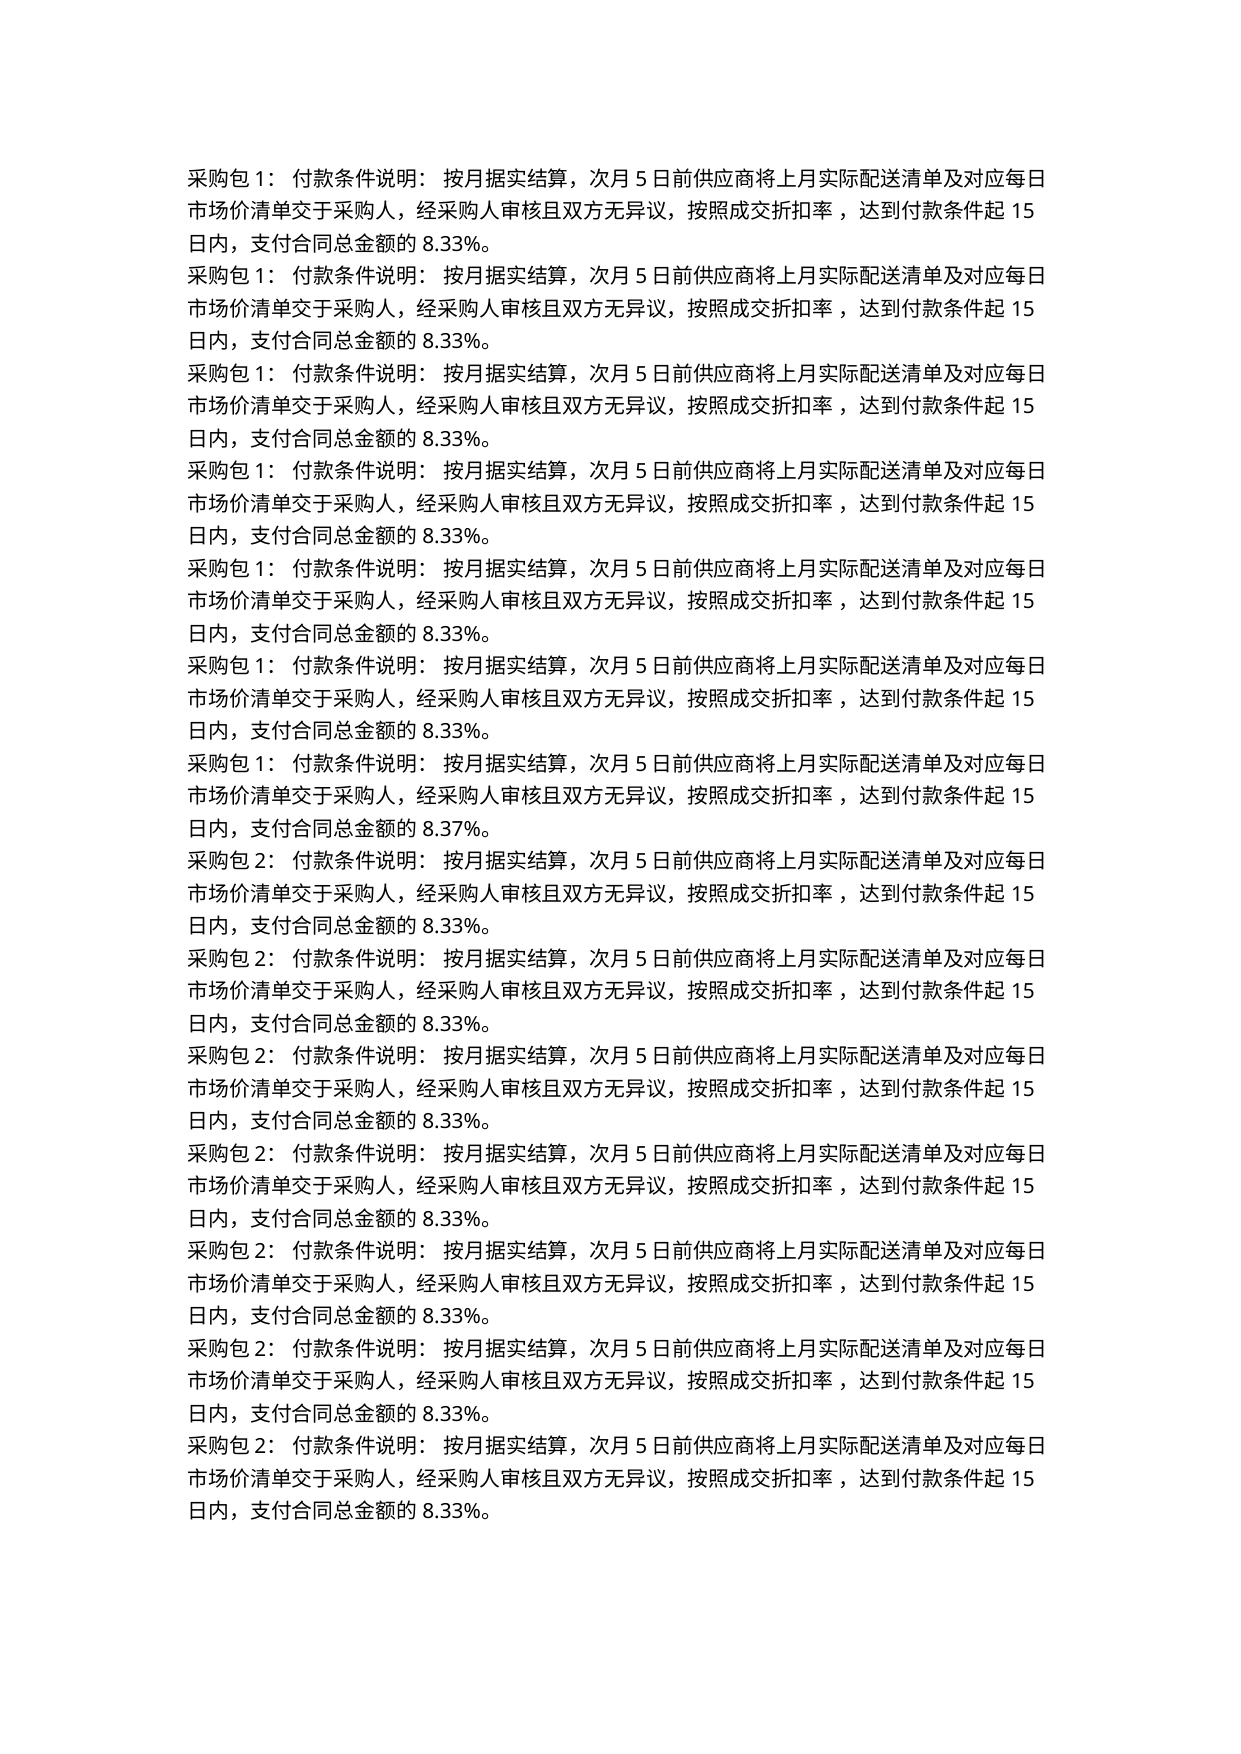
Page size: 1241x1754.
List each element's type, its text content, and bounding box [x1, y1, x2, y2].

text 采购包2： 付款条件说明： 按月据实结算，次月5日前供应商将上月实际配送清单及对应每日市场价清单交于采购人，经采购人审核且双方无异议，按照成交折扣率 ，达到付款条件起 15 日内，支付合同总金额的 8.33%。 [187, 942, 1053, 1039]
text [187, 1332, 1053, 1429]
text 采购包2： 付款条件说明： 按月据实结算，次月5日前供应商将上月实际配送清单及对应每日市场价清单交于采购人，经采购人审核且双方无异议，按照成交折扣率 ，达到付款条件起 15 日内，支付合同总金额的 8.33%。 [187, 844, 1053, 942]
text 采购包1： 付款条件说明： 按月据实结算，次月5日前供应商将上月实际配送清单及对应每日市场价清单交于采购人，经采购人审核且双方无异议，按照成交折扣率 ，达到付款条件起 15 日内，支付合同总金额的 8.33%。 [187, 454, 1053, 552]
text 采购包1： 付款条件说明： 按月据实结算，次月5日前供应商将上月实际配送清单及对应每日市场价清单交于采购人，经采购人审核且双方无异议，按照成交折扣率 ，达到付款条件起 15 日内，支付合同总金额的 8.33%。 [187, 552, 1053, 649]
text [187, 1429, 1053, 1527]
text 采购包2： 付款条件说明： 按月据实结算，次月5日前供应商将上月实际配送清单及对应每日市场价清单交于采购人，经采购人审核且双方无异议，按照成交折扣率 ，达到付款条件起 15 日内，支付合同总金额的 8.33%。 [187, 1039, 1053, 1137]
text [187, 162, 1053, 259]
text 采购包2： 付款条件说明： 按月据实结算，次月5日前供应商将上月实际配送清单及对应每日市场价清单交于采购人，经采购人审核且双方无异议，按照成交折扣率 ，达到付款条件起 15 日内，支付合同总金额的 8.33%。 [187, 1137, 1053, 1234]
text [187, 259, 1053, 357]
text 采购包1： 付款条件说明： 按月据实结算，次月5日前供应商将上月实际配送清单及对应每日市场价清单交于采购人，经采购人审核且双方无异议，按照成交折扣率 ，达到付款条件起 15 日内，支付合同总金额的 8.33%。 [187, 357, 1053, 454]
text 采购包1： 付款条件说明： 按月据实结算，次月5日前供应商将上月实际配送清单及对应每日市场价清单交于采购人，经采购人审核且双方无异议，按照成交折扣率 ，达到付款条件起 15 日内，支付合同总金额的 8.37%。 [187, 747, 1053, 844]
text 采购包1： 付款条件说明： 按月据实结算，次月5日前供应商将上月实际配送清单及对应每日市场价清单交于采购人，经采购人审核且双方无异议，按照成交折扣率 ，达到付款条件起 15 日内，支付合同总金额的 8.33%。 [187, 649, 1053, 747]
text 采购包2： 付款条件说明： 按月据实结算，次月5日前供应商将上月实际配送清单及对应每日市场价清单交于采购人，经采购人审核且双方无异议，按照成交折扣率 ，达到付款条件起 15 日内，支付合同总金额的 8.33%。 [187, 1234, 1053, 1332]
